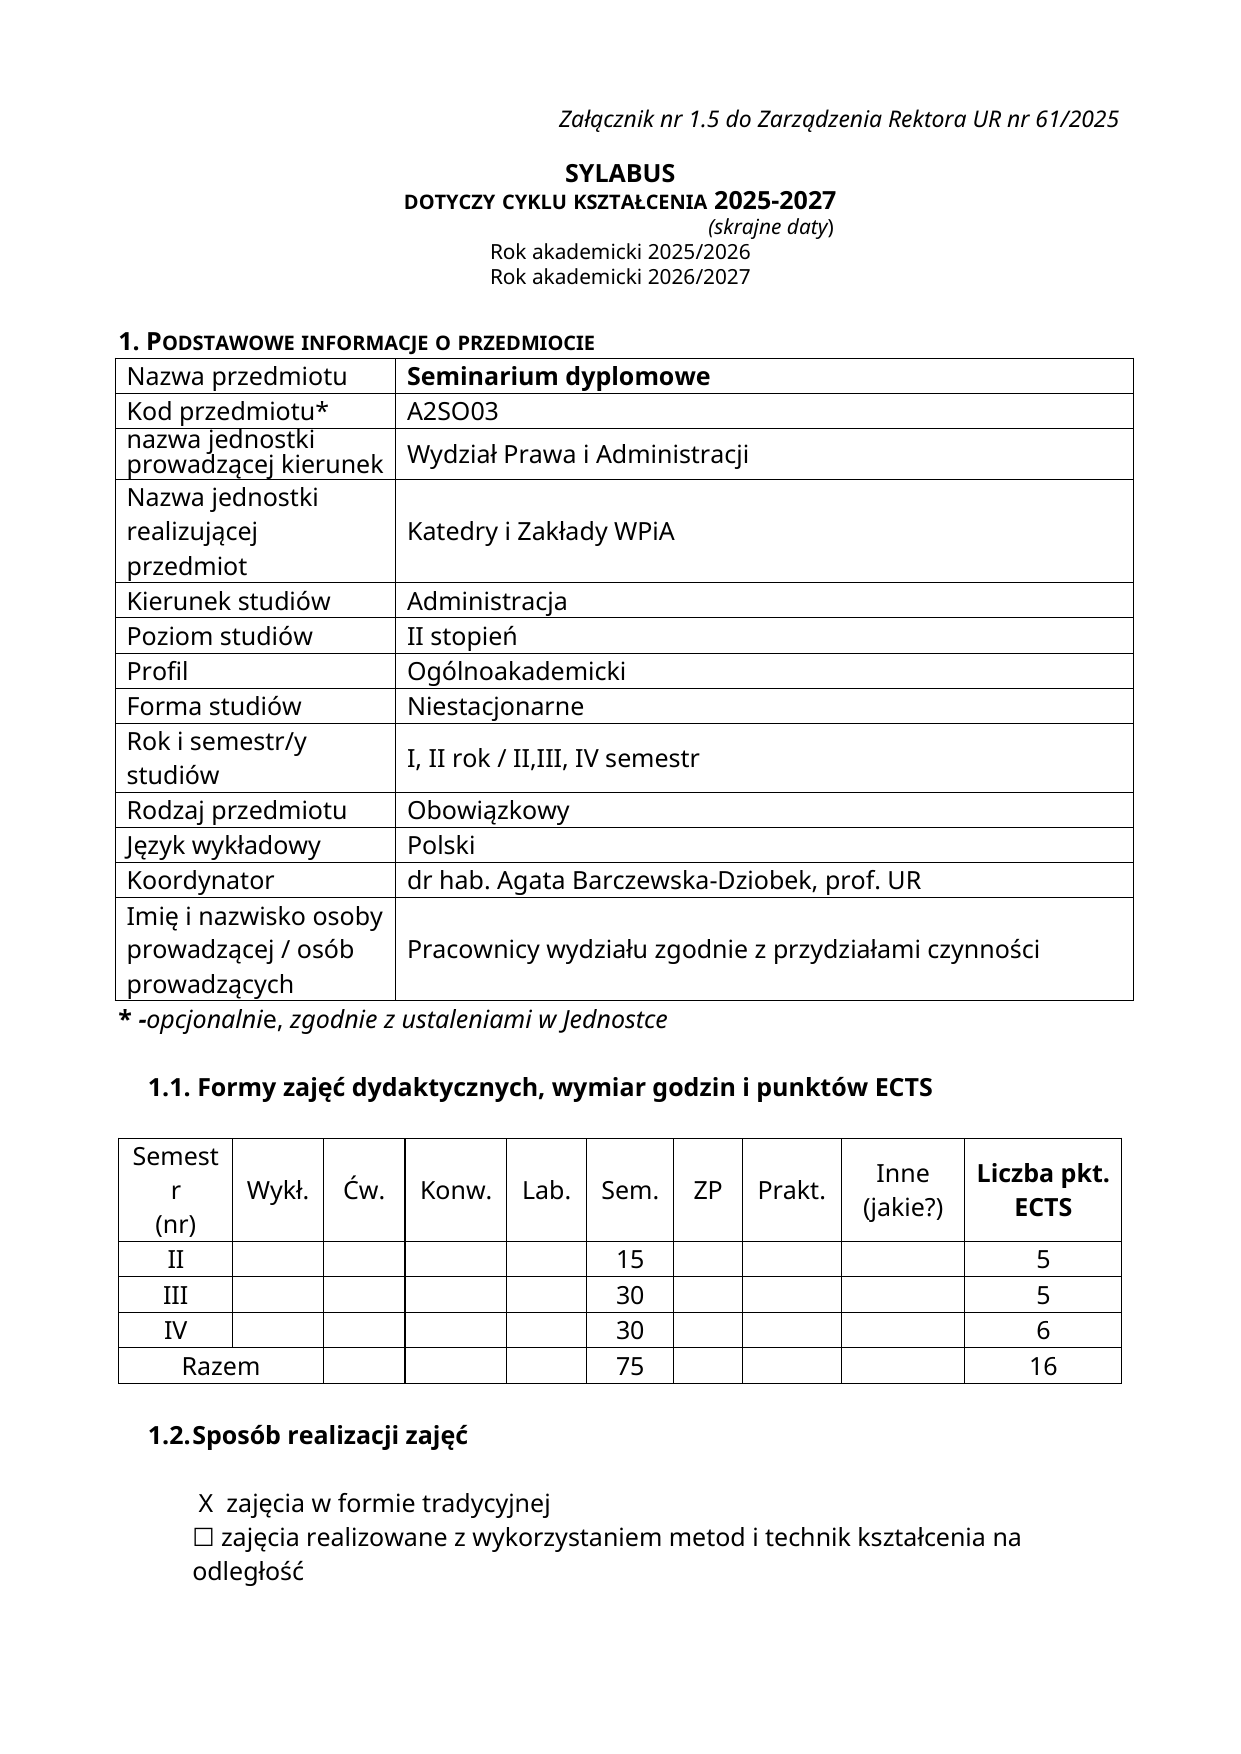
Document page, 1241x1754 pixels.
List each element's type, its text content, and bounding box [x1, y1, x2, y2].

table_header Seminarium dyplomowe [396, 359, 1133, 393]
table_cell [842, 1348, 964, 1382]
table_cell [842, 1313, 964, 1347]
table_cell Rodzaj przedmiotu [116, 793, 395, 827]
table_cell Profil [116, 654, 395, 687]
table_cell [507, 1313, 586, 1347]
table_cell I, II rok / II,III, IV semestr [396, 724, 1133, 792]
table_cell [674, 1348, 742, 1382]
table_cell [233, 1242, 323, 1276]
table_cell [507, 1348, 586, 1382]
table_cell nazwa jednostki prowadzącej kierunek [116, 429, 395, 479]
table_header Nazwa przedmiotu [116, 359, 395, 393]
table_cell Kod przedmiotu* [116, 394, 395, 428]
table_cell Rok i semestr/y studiów [116, 724, 395, 792]
table_cell [324, 1348, 404, 1382]
table_cell [743, 1242, 841, 1276]
table_cell [324, 1242, 404, 1276]
table_cell Niestacjonarne [396, 689, 1133, 723]
table_cell Obowiązkowy [396, 793, 1133, 827]
table_header Wykł. [233, 1139, 323, 1241]
table_cell Poziom studiów [116, 618, 395, 652]
text Załącznik nr 1.5 do Zarządzenia Rektora UR nr 61/2025 [118, 103, 1122, 135]
table_cell IV [119, 1313, 232, 1347]
table_cell [842, 1242, 964, 1276]
table_cell [324, 1313, 404, 1347]
table_cell dr hab. Agata Barczewska-Dziobek, prof. UR [396, 863, 1133, 897]
table_cell [743, 1313, 841, 1347]
table_header ZP [674, 1139, 742, 1241]
table_cell [507, 1242, 586, 1276]
text (skrajne daty) [634, 214, 1122, 239]
table_cell [507, 1277, 586, 1312]
table_cell Koordynator [116, 863, 395, 897]
table_cell III [119, 1277, 232, 1312]
table_cell 30 [587, 1313, 673, 1347]
table_header Sem. [587, 1139, 673, 1241]
text 1.2. Sposób realizacji zajęć [148, 1418, 1122, 1452]
table_cell [406, 1277, 506, 1312]
text Rok akademicki 2025/2026 [118, 239, 1122, 264]
table_cell Wydział Prawa i Administracji [396, 429, 1133, 479]
table_cell 5 [965, 1277, 1121, 1312]
table_header Semestr (nr) [119, 1139, 232, 1241]
table_cell [674, 1242, 742, 1276]
text 1.1. Formy zajęć dydaktycznych, wymiar godzin i punktów ECTS [148, 1069, 1122, 1103]
text 1. Podstawowe informacje o przedmiocie [118, 324, 1122, 358]
table_cell A2SO03 [396, 394, 1133, 428]
table_cell Nazwa jednostki realizującej przedmiot [116, 480, 395, 582]
text ☐ zajęcia realizowane z wykorzystaniem metod i technik kształcenia na odległość [192, 1520, 1122, 1588]
table_cell 75 [587, 1348, 673, 1382]
table_cell II stopień [396, 618, 1133, 652]
table_cell Administracja [396, 583, 1133, 617]
table_cell [674, 1313, 742, 1347]
text X zajęcia w formie tradycyjnej [192, 1486, 1122, 1520]
table_cell [233, 1313, 323, 1347]
table_cell Razem [119, 1348, 323, 1382]
table_cell Katedry i Zakłady WPiA [396, 480, 1133, 582]
table_cell [842, 1277, 964, 1312]
table_cell Język wykładowy [116, 828, 395, 862]
text dotyczy cyklu kształcenia 2025-2027 [118, 189, 1122, 214]
table_cell Imię i nazwisko osoby prowadzącej / osób prowadzących [116, 898, 395, 1000]
table_cell 15 [587, 1242, 673, 1276]
table_cell [743, 1277, 841, 1312]
table_cell [406, 1242, 506, 1276]
table_header Prakt. [743, 1139, 841, 1241]
table_cell [324, 1277, 404, 1312]
table_header Konw. [406, 1139, 506, 1241]
table_cell [233, 1277, 323, 1312]
table_cell 5 [965, 1242, 1121, 1276]
table_cell [674, 1277, 742, 1312]
table_cell Forma studiów [116, 689, 395, 723]
table_header Inne (jakie?) [842, 1139, 964, 1241]
table_cell Pracownicy wydziału zgodnie z przydziałami czynności [396, 898, 1133, 1000]
table_cell II [119, 1242, 232, 1276]
table_cell Ogólnoakademicki [396, 654, 1133, 687]
table_cell [406, 1348, 506, 1382]
table_cell Polski [396, 828, 1133, 862]
text Rok akademicki 2026/2027 [118, 264, 1122, 289]
text * -opcjonalnie, zgodnie z ustaleniami w Jednostce [118, 1001, 1122, 1035]
text SYLABUS [118, 156, 1122, 189]
table_header Ćw. [324, 1139, 404, 1241]
table_cell [406, 1313, 506, 1347]
table_header Lab. [507, 1139, 586, 1241]
table_cell 6 [965, 1313, 1121, 1347]
table_cell 30 [587, 1277, 673, 1312]
table_cell [743, 1348, 841, 1382]
table_cell Kierunek studiów [116, 583, 395, 617]
table_cell 16 [965, 1348, 1121, 1382]
table_header Liczba pkt. ECTS [965, 1139, 1121, 1241]
